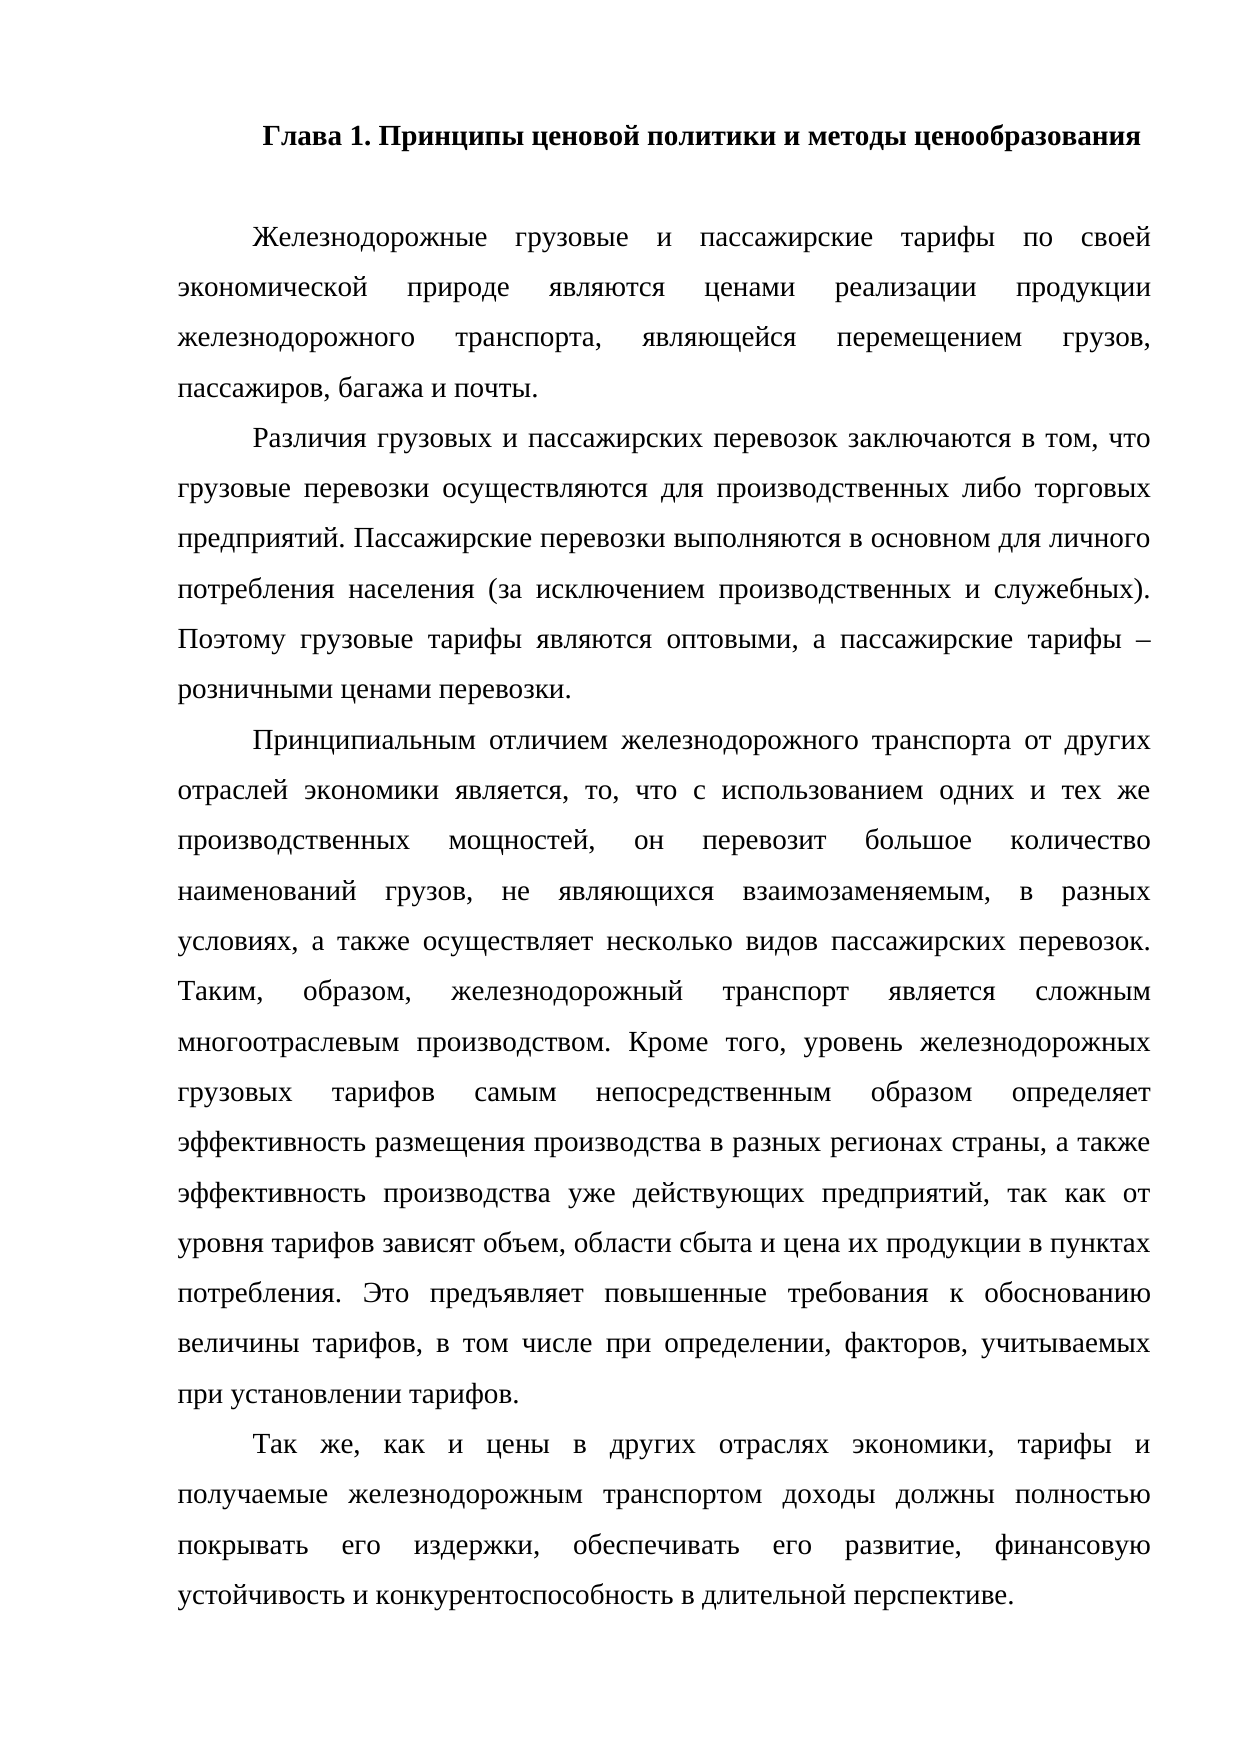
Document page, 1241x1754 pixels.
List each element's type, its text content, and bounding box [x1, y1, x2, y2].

text Так же, как и цены в других отраслях экономики, тарифы и получаемые железнодорожным транспортом доходы должны полностью покрывать его издержки, обеспечивать его развитие, финансовую устойчивость и конкурентоспособность в длительной перспективе. [177, 1426, 1152, 1611]
text Различия грузовых и пассажирских перевозок заключаются в том, что грузовые перевозки осуществляются для производственных либо торговых предприятий. Пассажирские перевозки выполняются в основном для личного потребления населения (за исключением производственных и служебных). Поэтому грузовые тарифы являются оптовыми, а пассажирские тарифы – розничными ценами перевозки. [177, 420, 1152, 705]
text Глава 1. Принципы ценовой политики и методы ценообразования [177, 118, 1152, 152]
text Принципиальным отличием железнодорожного транспорта от других отраслей экономики является, то, что с использованием одних и тех же производственных мощностей, он перевозит большое количество наименований грузов, не являющихся взаимозаменяемым, в разных условиях, а также осуществляет несколько видов пассажирских перевозок. Таким, образом, железнодорожный транспорт является сложным многоотраслевым производством. Кроме того, уровень железнодорожных грузовых тарифов самым непосредственным образом определяет эффективность размещения производства в разных регионах страны, а также эффективность производства уже действующих предприятий, так как от уровня тарифов зависят объем, области сбыта и цена их продукции в пунктах потребления. Это предъявляет повышенные требования к обоснованию величины тарифов, в том числе при определении, факторов, учитываемых при установлении тарифов. [177, 722, 1152, 1409]
text Железнодорожные грузовые и пассажирские тарифы по своей экономической природе являются ценами реализации продукции железнодорожного транспорта, являющейся перемещением грузов, пассажиров, багажа и почты. [177, 219, 1152, 403]
